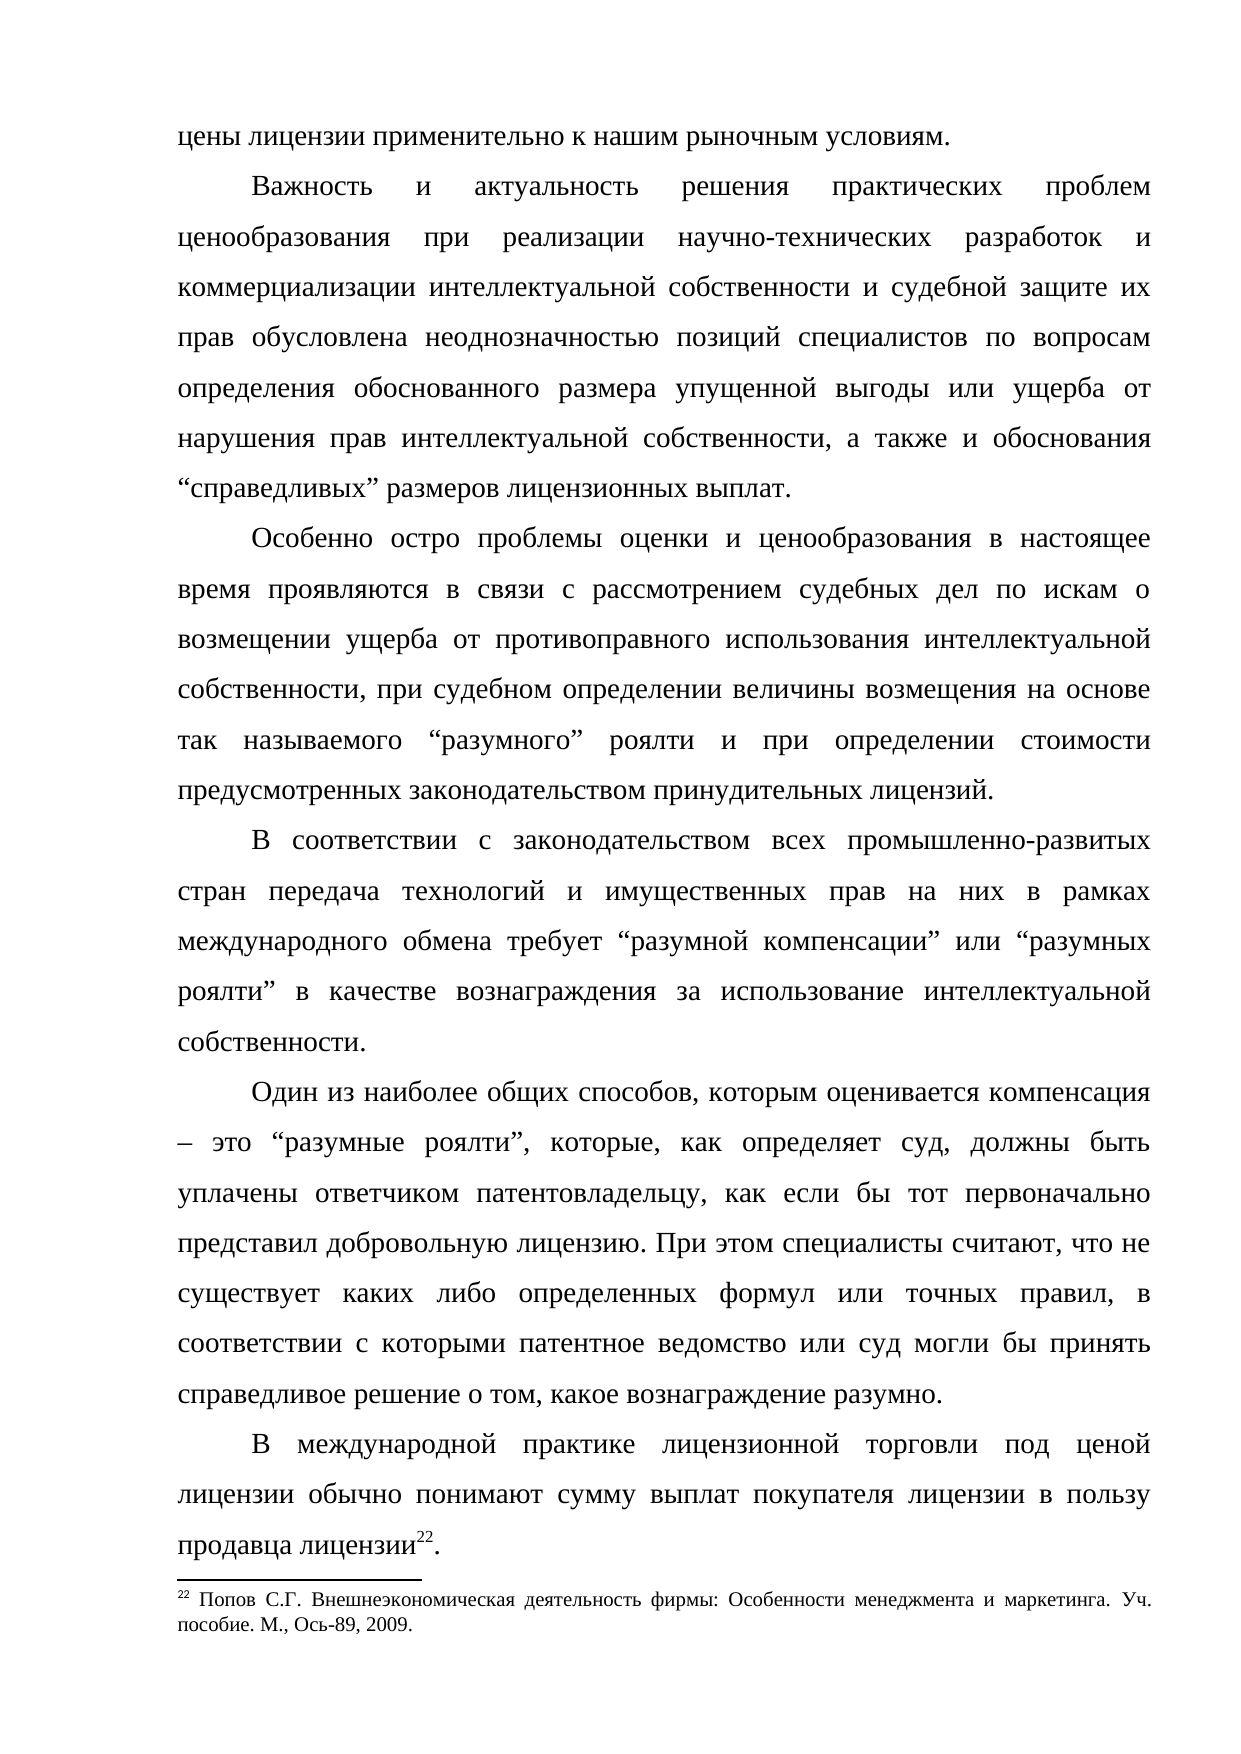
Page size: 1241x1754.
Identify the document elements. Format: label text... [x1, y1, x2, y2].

text В соответствии с законодательством всех промышленно-развитых стран передача технологий и имущественных прав на них в рамках международного обмена требует “разумной компенсации” или “разумных роялти” в качестве вознаграждения за использование интеллектуальной собственности. [177, 822, 1152, 1057]
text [177, 118, 1152, 152]
text В международной практике лицензионной торговли под ценой лицензии обычно понимают сумму выплат покупателя лицензии в пользу продавца лицензии. [177, 1426, 1152, 1560]
text Важность и актуальность решения практических проблем ценообразования при реализации научно-технических разработок и коммерциализации интеллектуальной собственности и судебной защите их прав обусловлена неоднозначностью позиций специалистов по вопросам определения обоснованного размера упущенной выгоды или ущерба от нарушения прав интеллектуальной собственности, а также и обоснования “справедливых” размеров лицензионных выплат. [177, 168, 1152, 504]
text Особенно остро проблемы оценки и ценообразования в настоящее время проявляются в связи с рассмотрением судебных дел по искам о возмещении ущерба от противоправного использования интеллектуальной собственности, при судебном определении величины возмещения на основе так называемого “разумного” роялти и при определении стоимости предусмотренных законодательством принудительных лицензий. [177, 521, 1152, 806]
text Один из наиболее общих способов, которым оценивается компенсация – это “разумные роялти”, которые, как определяет суд, должны быть уплачены ответчиком патентовладельцу, как если бы тот первоначально представил добровольную лицензию. При этом специалисты считают, что не существует каких либо определенных формул или точных правил, в соответствии с которыми патентное ведомство или суд могли бы принять справедливое решение о том, какое вознаграждение разумно. [177, 1074, 1152, 1409]
